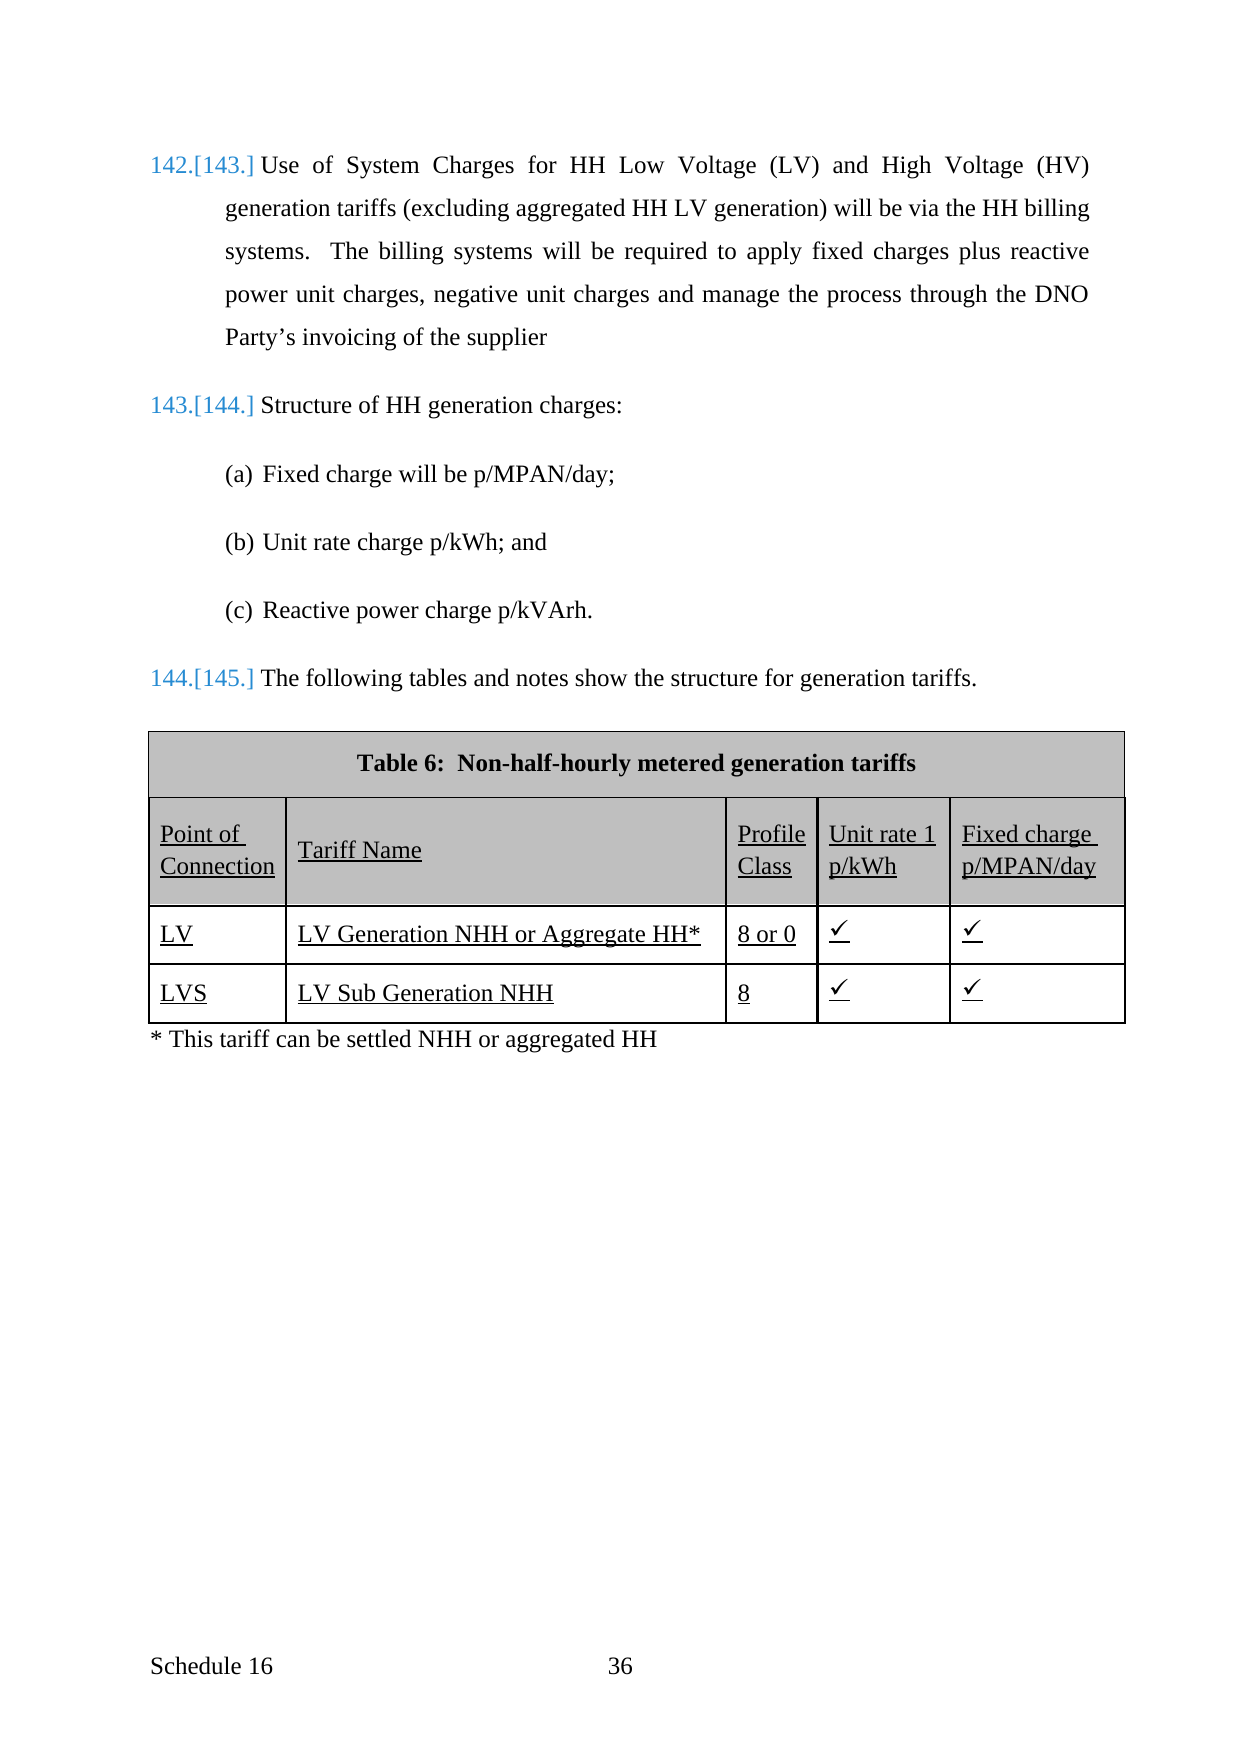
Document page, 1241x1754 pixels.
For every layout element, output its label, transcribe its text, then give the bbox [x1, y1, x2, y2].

table_cell [819, 907, 949, 963]
subtitle Structure of HH generation charges: [150, 391, 1090, 419]
subtitle Use of System Charges for HH Low Voltage (LV) and High Voltage (HV) generation tariffs (excluding aggregated HH LV generation) will be via the HH billing systems. The billing systems will be required to apply fixed charges plus reactive power unit charges, negative unit charges and manage the process through the DNO Party’s invoicing of the supplier [150, 150, 1090, 351]
table_cell LV Sub Generation NHH [287, 965, 725, 1022]
list Unit rate charge p/kWh; and [225, 527, 1090, 556]
table_cell Profile Class [727, 798, 816, 904]
table_cell 8 or 0 [727, 907, 816, 963]
table_cell [951, 965, 1124, 1022]
table_cell Unit rate 1 p/kWh [819, 798, 949, 904]
table_cell Point of Connection [150, 798, 285, 904]
table_cell LV Generation NHH or Aggregate HH* [287, 907, 725, 963]
table_cell Fixed charge p/MPAN/day [951, 798, 1124, 904]
table_cell LVS [150, 965, 285, 1022]
table_cell 8 [727, 965, 816, 1022]
table_cell [819, 965, 949, 1022]
table_cell LV [150, 907, 285, 963]
table_header Table 6: Non-half-hourly metered generation tariffs [149, 732, 1124, 797]
table_cell Tariff Name [287, 798, 725, 904]
text * This tariff can be settled NHH or aggregated HH [150, 1024, 1090, 1053]
list Reactive power charge p/kVArh. [225, 595, 1090, 624]
list Fixed charge will be p/MPAN/day; [225, 459, 1090, 487]
subtitle The following tables and notes show the structure for generation tariffs. [150, 663, 1090, 692]
table_cell [951, 907, 1124, 963]
